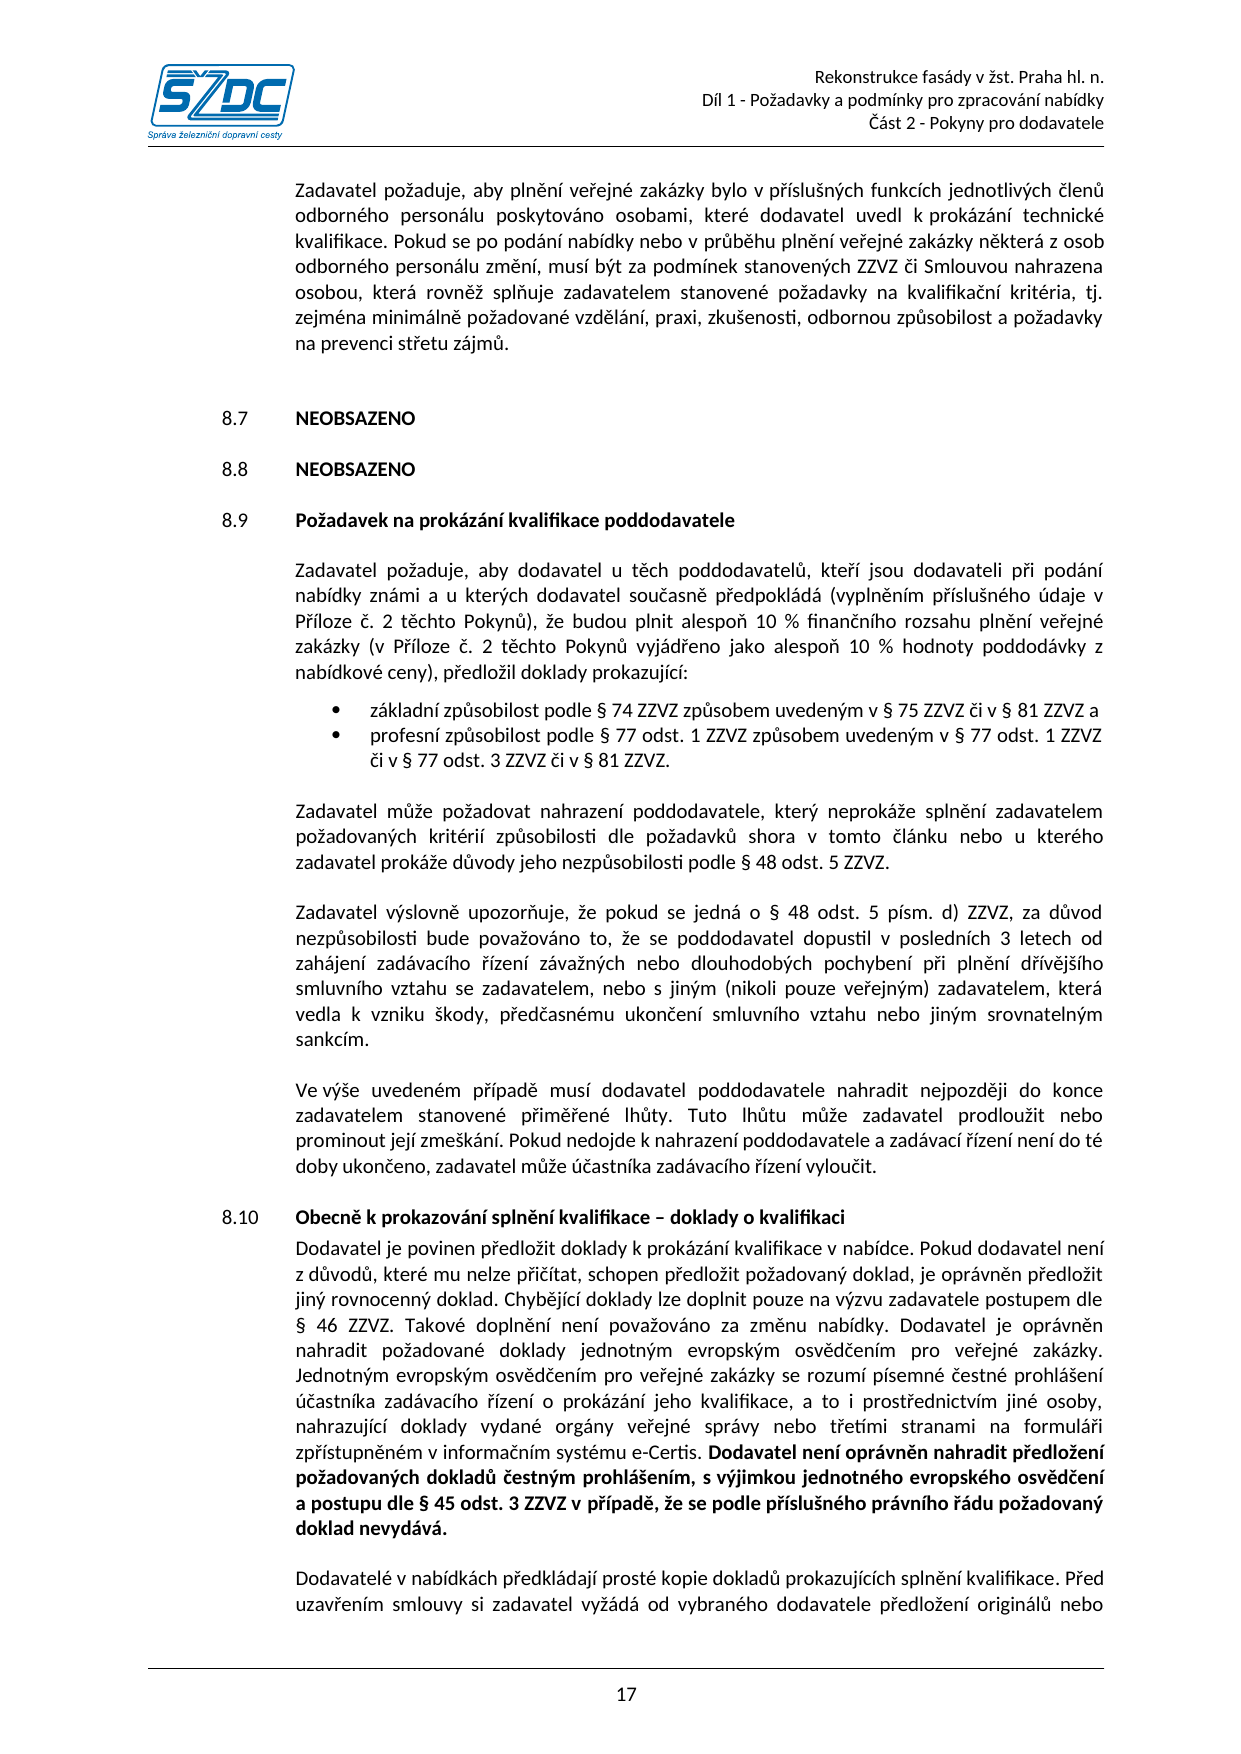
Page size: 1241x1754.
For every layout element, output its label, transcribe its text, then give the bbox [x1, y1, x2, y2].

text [295, 1566, 1104, 1616]
list Obecně k prokazování splnění kvalifikace – doklady o kvalifikaci [222, 1204, 1104, 1229]
list Požadavek na prokázání kvalifikace poddodavatele [222, 507, 1104, 532]
list NEOBSAZENO [222, 406, 1104, 431]
text Zadavatel výslovně upozorňuje, že pokud se jedná o § 48 odst. 5 písm. d) ZZVZ, za důvod nezpůsobilosti bude považováno to, že se poddodavatel dopustil v posledních 3 letech od zahájení zadávacího řízení závažných nebo dlouhodobých pochybení při plnění dřívějšího smluvního vztahu se zadavatelem, nebo s jiným (nikoli pouze veřejným) zadavatelem, která vedla k vzniku škody, předčasnému ukončení smluvního vztahu nebo jiným srovnatelným sankcím. [295, 899, 1104, 1052]
text Dodavatel je povinen předložit doklady k prokázání kvalifikace v nabídce. Pokud dodavatel není z důvodů, které mu nelze přičítat, schopen předložit požadovaný doklad, je oprávněn předložit jiný rovnocenný doklad. Chybějící doklady lze doplnit pouze na výzvu zadavatele postupem dle § 46 ZZVZ. Takové doplnění není považováno za změnu nabídky. Dodavatel je oprávněn nahradit požadované doklady jednotným evropským osvědčením pro veřejné zakázky. Jednotným evropským osvědčením pro veřejné zakázky se rozumí písemné čestné prohlášení účastníka zadávacího řízení o prokázání jeho kvalifikace, a to i prostřednictvím jiné osoby, nahrazující doklady vydané orgány veřejné správy nebo třetími stranami na formuláři zpřístupněném v informačním systému e-Certis. Dodavatel není oprávněn nahradit předložení požadovaných dokladů čestným prohlášením, s výjimkou jednotného evropského osvědčení a postupu dle § 45 odst. 3 ZZVZ v případě, že se podle příslušného právního řádu požadovaný doklad nevydává. [295, 1236, 1104, 1541]
list profesní způsobilost podle § 77 odst. 1 ZZVZ způsobem uvedeným v § 77 odst. 1 ZZVZ či v § 77 odst. 3 ZZVZ či v § 81 ZZVZ. [332, 722, 1104, 773]
text Zadavatel požaduje, aby plnění veřejné zakázky bylo v příslušných funkcích jednotlivých členů odborného personálu poskytováno osobami, které dodavatel uvedl k prokázání technické kvalifikace. Pokud se po podání nabídky nebo v průběhu plnění veřejné zakázky některá z osob odborného personálu změní, musí být za podmínek stanovených ZZVZ či Smlouvou nahrazena osobou, která rovněž splňuje zadavatelem stanovené požadavky na kvalifikační kritéria, tj. zejména minimálně požadované vzdělání, praxi, zkušenosti, odbornou způsobilost a požadavky na prevenci střetu zájmů. [295, 177, 1104, 355]
text Zadavatel požaduje, aby dodavatel u těch poddodavatelů, kteří jsou dodavateli při podání nabídky známi a u kterých dodavatel současně předpokládá (vyplněním příslušného údaje v Příloze č. 2 těchto Pokynů), že budou plnit alespoň 10 % finančního rozsahu plnění veřejné zakázky (v Příloze č. 2 těchto Pokynů vyjádřeno jako alespoň 10 % hodnoty poddodávky z nabídkové ceny), předložil doklady prokazující: [295, 557, 1104, 684]
text Ve výše uvedeném případě musí dodavatel poddodavatele nahradit nejpozději do konce zadavatelem stanovené přiměřené lhůty. Tuto lhůtu může zadavatel prodloužit nebo prominout její zmeškání. Pokud nedojde k nahrazení poddodavatele a zadávací řízení není do té doby ukončeno, zadavatel může účastníka zadávacího řízení vyloučit. [295, 1077, 1104, 1178]
list NEOBSAZENO [222, 456, 1104, 481]
text Zadavatel může požadovat nahrazení poddodavatele, který neprokáže splnění zadavatelem požadovaných kritérií způsobilosti dle požadavků shora v tomto článku nebo u kterého zadavatel prokáže důvody jeho nezpůsobilosti podle § 48 odst. 5 ZZVZ. [295, 798, 1104, 874]
list základní způsobilost podle § 74 ZZVZ způsobem uvedeným v § 75 ZZVZ či v § 81 ZZVZ a [332, 697, 1104, 722]
